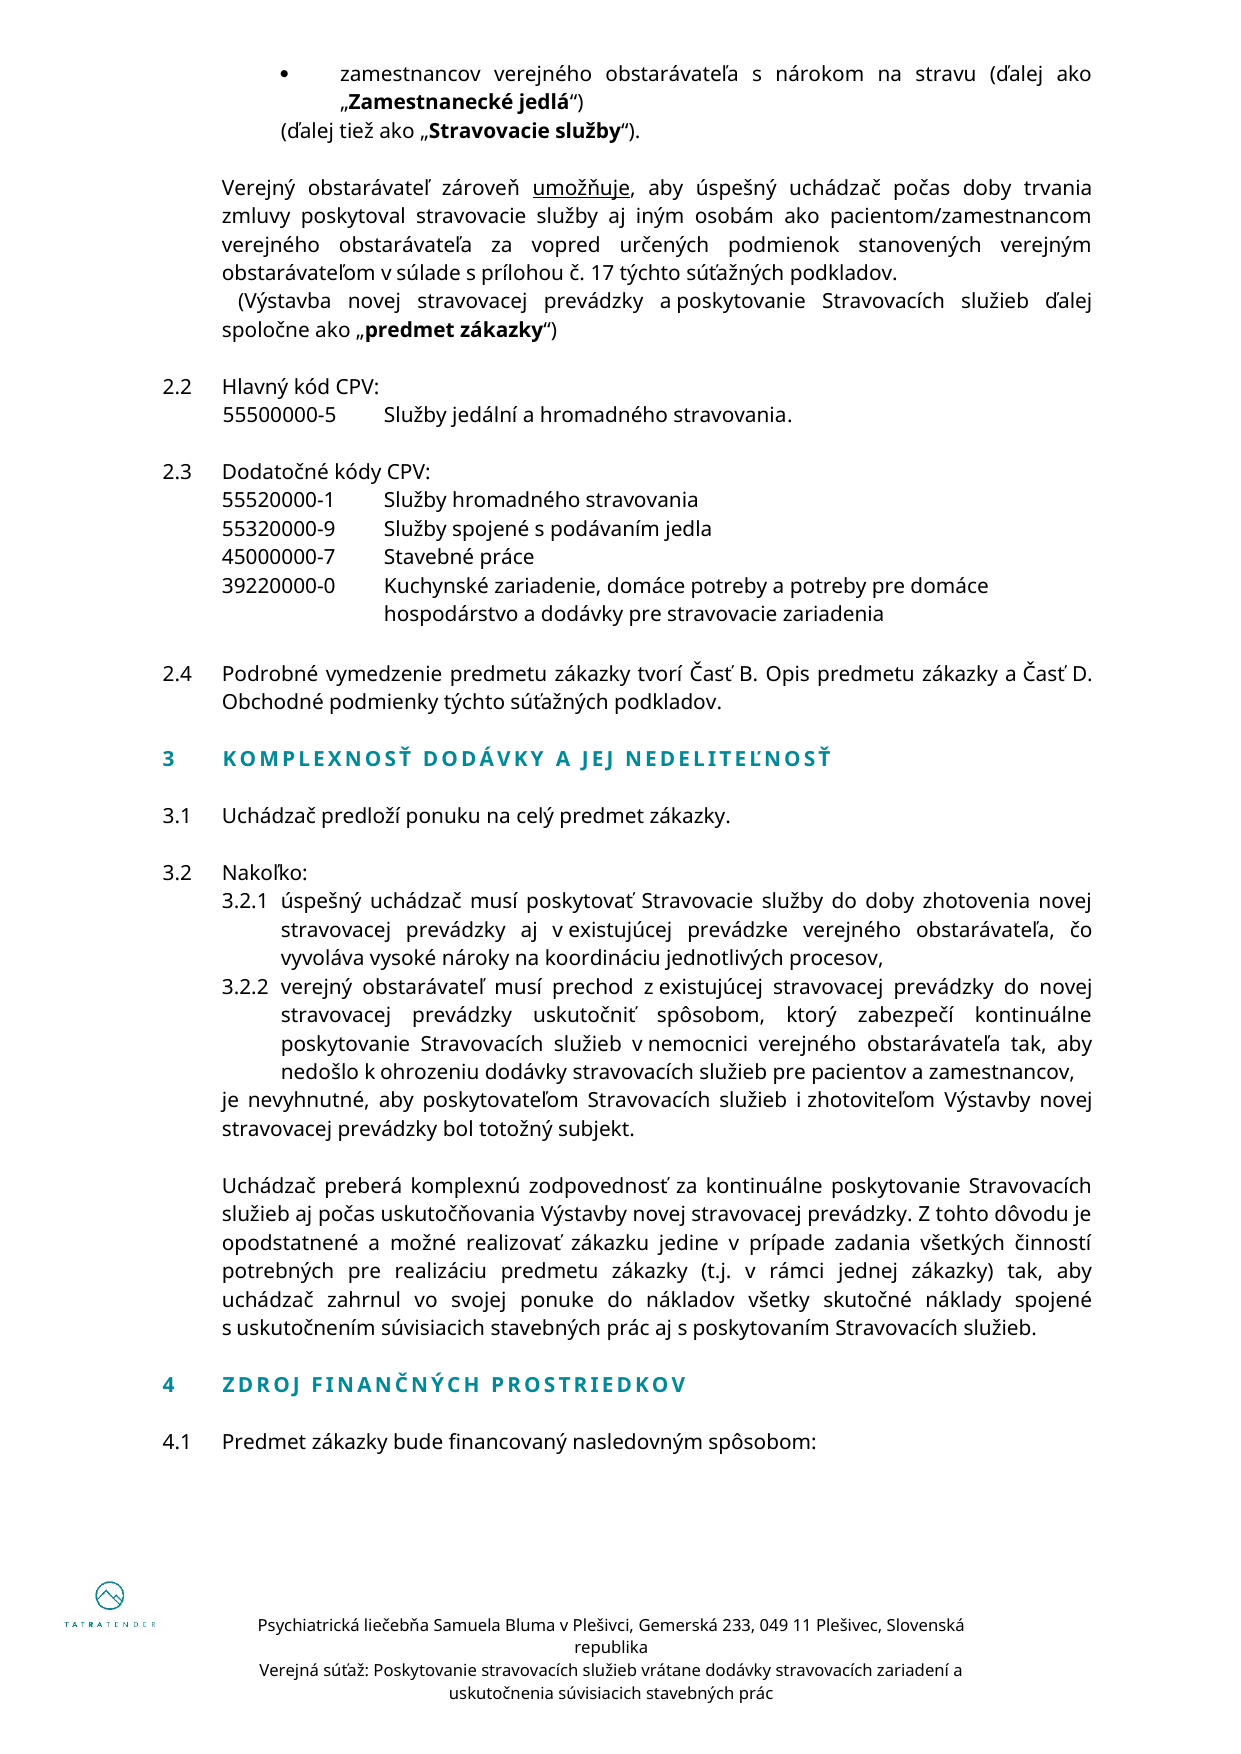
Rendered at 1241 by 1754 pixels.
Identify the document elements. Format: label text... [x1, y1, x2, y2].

subtitle 55520000-1 Služby hromadného stravovania [162, 486, 1093, 514]
subtitle je nevyhnutné, aby poskytovateľom Stravovacích služieb i zhotoviteľom Výstavby novej stravovacej prevádzky bol totožný subjekt. [222, 1086, 1093, 1142]
subtitle Dodatočné kódy CPV: [162, 457, 1093, 486]
subtitle Verejný obstarávateľ zároveň umožňuje, aby úspešný uchádzač počas doby trvania zmluvy poskytoval stravovacie služby aj iným osobám ako pacientom/zamestnancom verejného obstarávateľa za vopred určených podmienok stanovených verejným obstarávateľom v súlade s prílohou č. 17 týchto súťažných podkladov. [222, 173, 1093, 287]
subtitle 45000000-7 Stavebné práce [162, 542, 1093, 571]
subtitle 55500000-5 Služby jedální a hromadného stravovania. [222, 400, 1093, 429]
text Zdroj finančných prostriedkov [162, 1370, 1093, 1398]
subtitle Uchádzač predloží ponuku na celý predmet zákazky. [162, 801, 1093, 830]
subtitle Podrobné vymedzenie predmetu zákazky tvorí Časť B. Opis predmetu zákazky a Časť D. Obchodné podmienky týchto súťažných podkladov. [162, 659, 1093, 716]
subtitle Uchádzač preberá komplexnú zodpovednosť za kontinuálne poskytovanie Stravovacích služieb aj počas uskutočňovania Výstavby novej stravovacej prevádzky. Z tohto dôvodu je opodstatnené a možné realizovať zákazku jedine v prípade zadania všetkých činností potrebných pre realizáciu predmetu zákazky (t.j. v rámci jednej zákazky) tak, aby uchádzač zahrnul vo svojej ponuke do nákladov všetky skutočné náklady spojené s uskutočnením súvisiacich stavebných prác aj s poskytovaním Stravovacích služieb. [222, 1171, 1093, 1342]
subtitle Hlavný kód CPV: [162, 372, 1093, 400]
picture [43, 1557, 176, 1651]
subtitle úspešný uchádzač musí poskytovať Stravovacie služby do doby zhotovenia novej stravovacej prevádzky aj v existujúcej prevádzke verejného obstarávateľa, čo vyvoláva vysoké nároky na koordináciu jednotlivých procesov, [222, 887, 1093, 972]
subtitle (ďalej tiež ako „Stravovacie služby“). [266, 116, 1093, 144]
subtitle (Výstavba novej stravovacej prevádzky a poskytovanie Stravovacích služieb ďalej spoločne ako „predmet zákazky“) [222, 287, 1093, 343]
subtitle 39220000-0 Kuchynské zariadenie, domáce potreby a potreby pre domáce hospodárstvo a dodávky pre stravovacie zariadenia [222, 571, 1093, 628]
subtitle 55320000-9 Služby spojené s podávaním jedla [162, 514, 1093, 542]
subtitle Nakoľko: [162, 858, 1093, 887]
subtitle verejný obstarávateľ musí prechod z existujúcej stravovacej prevádzky do novej stravovacej prevádzky uskutočniť spôsobom, ktorý zabezpečí kontinuálne poskytovanie Stravovacích služieb v nemocnici verejného obstarávateľa tak, aby nedošlo k ohrozeniu dodávky stravovacích služieb pre pacientov a zamestnancov, [222, 972, 1093, 1086]
text Komplexnosť dodávky a jej nedeliteľnosť [162, 744, 1093, 773]
subtitle zamestnancov verejného obstarávateľa s nárokom na stravu (ďalej ako „Zamestnanecké jedlá“) [281, 59, 1093, 116]
subtitle Predmet zákazky bude financovaný nasledovným spôsobom: [162, 1427, 1093, 1455]
